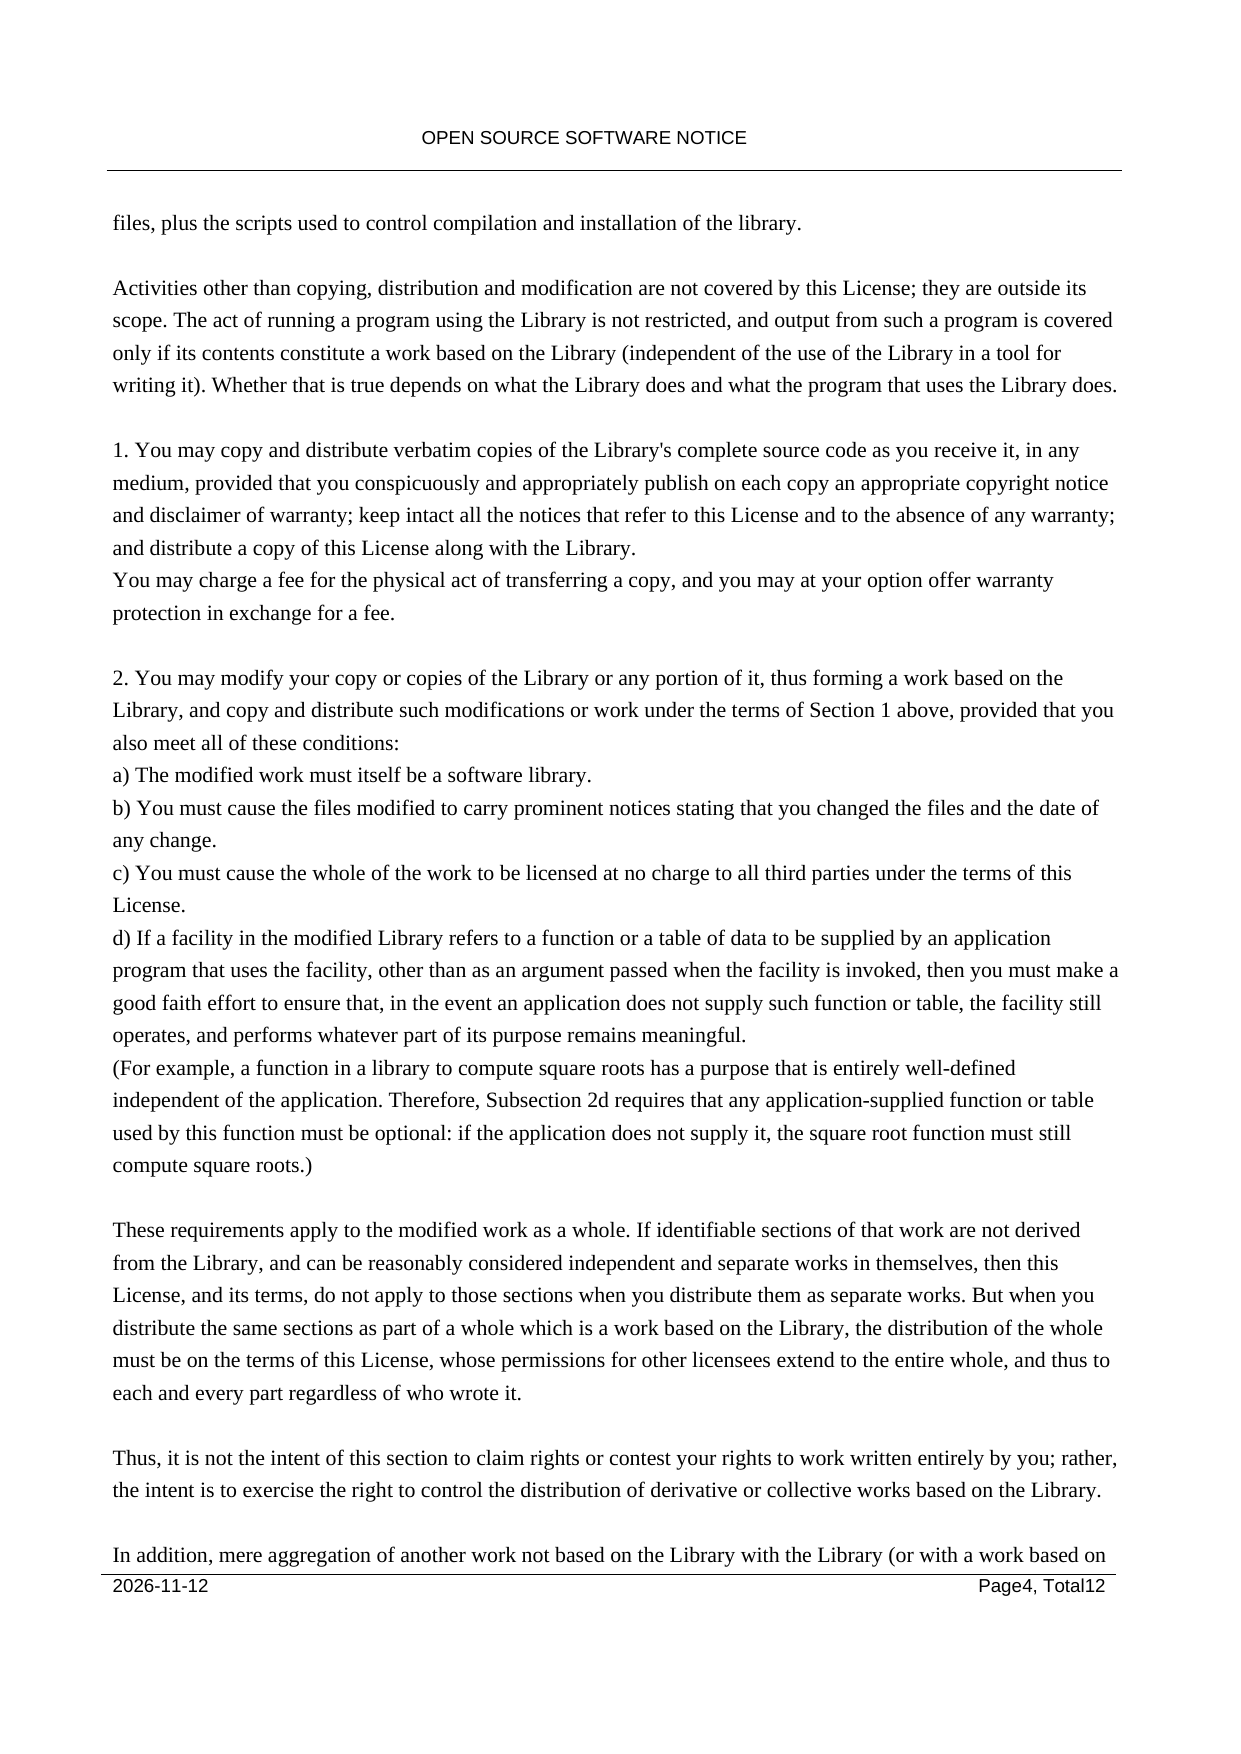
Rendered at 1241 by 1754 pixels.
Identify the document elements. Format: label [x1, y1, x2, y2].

text [112, 206, 1128, 1571]
